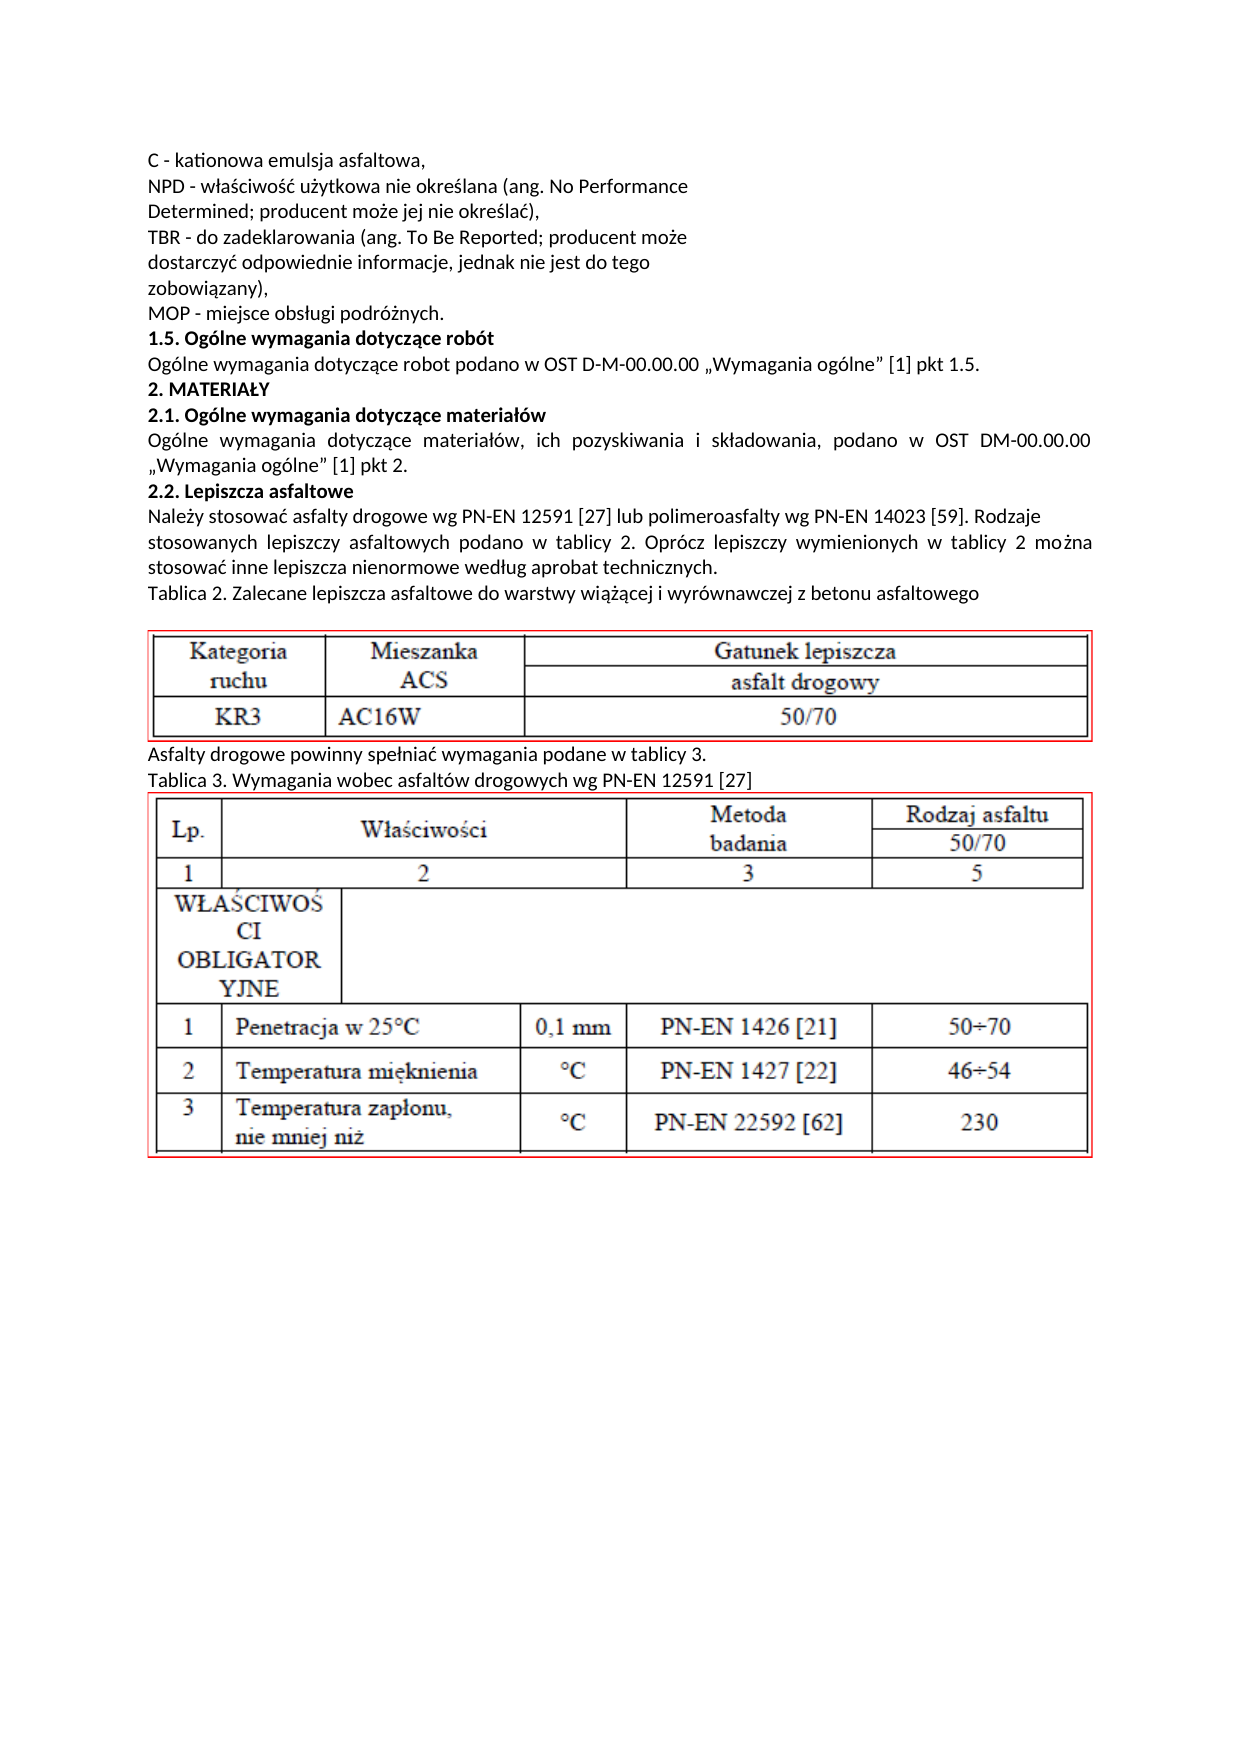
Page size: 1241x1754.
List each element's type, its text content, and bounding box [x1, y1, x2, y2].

picture [147, 630, 1093, 742]
text Należy stosować asfalty drogowe wg PN-EN 12591 [27] lub polimeroasfalty wg PN-EN 14023 [59]. Rodzaje [148, 503, 1093, 529]
text MOP - miejsce obsługi podróżnych. [148, 300, 1093, 326]
text Ogólne wymagania dotyczące materiałów, ich pozyskiwania i składowania, podano w OST DM-00.00.00 „Wymagania ogólne” [1] pkt 2. [148, 427, 1093, 478]
text Ogólne wymagania dotyczące robot podano w OST D-M-00.00.00 „Wymagania ogólne” [1] pkt 1.5. [148, 351, 1093, 376]
text Asfalty drogowe powinny spełniać wymagania podane w tablicy 3. [148, 742, 1093, 767]
text zobowiązany), [148, 275, 1093, 300]
text 2.2. Lepiszcza asfaltowe [148, 478, 1093, 503]
text Tablica 3. Wymagania wobec asfaltów drogowych wg PN-EN 12591 [27] [148, 767, 1093, 792]
text 2. MATERIAŁY [148, 376, 1093, 402]
text Determined; producent może jej nie określać), [148, 198, 1093, 224]
text C - kationowa emulsja asfaltowa, [148, 148, 1093, 173]
text NPD - właściwość użytkowa nie określana (ang. No Performance [148, 173, 1093, 198]
text stosowanych lepiszczy asfaltowych podano w tablicy 2. Oprócz lepiszczy wymienionych w tablicy 2 można stosować inne lepiszcza nienormowe według aprobat technicznych. [148, 529, 1093, 580]
text 2.1. Ogólne wymagania dotyczące materiałów [148, 402, 1093, 427]
text 1.5. Ogólne wymagania dotyczące robót [148, 326, 1093, 351]
text TBR - do zadeklarowania (ang. To Be Reported; producent może [148, 224, 1093, 249]
text Tablica 2. Zalecane lepiszcza asfaltowe do warstwy wiążącej i wyrównawczej z betonu asfaltowego [148, 580, 1093, 605]
text dostarczyć odpowiednie informacje, jednak nie jest do tego [148, 249, 1093, 275]
picture [147, 792, 1093, 1158]
